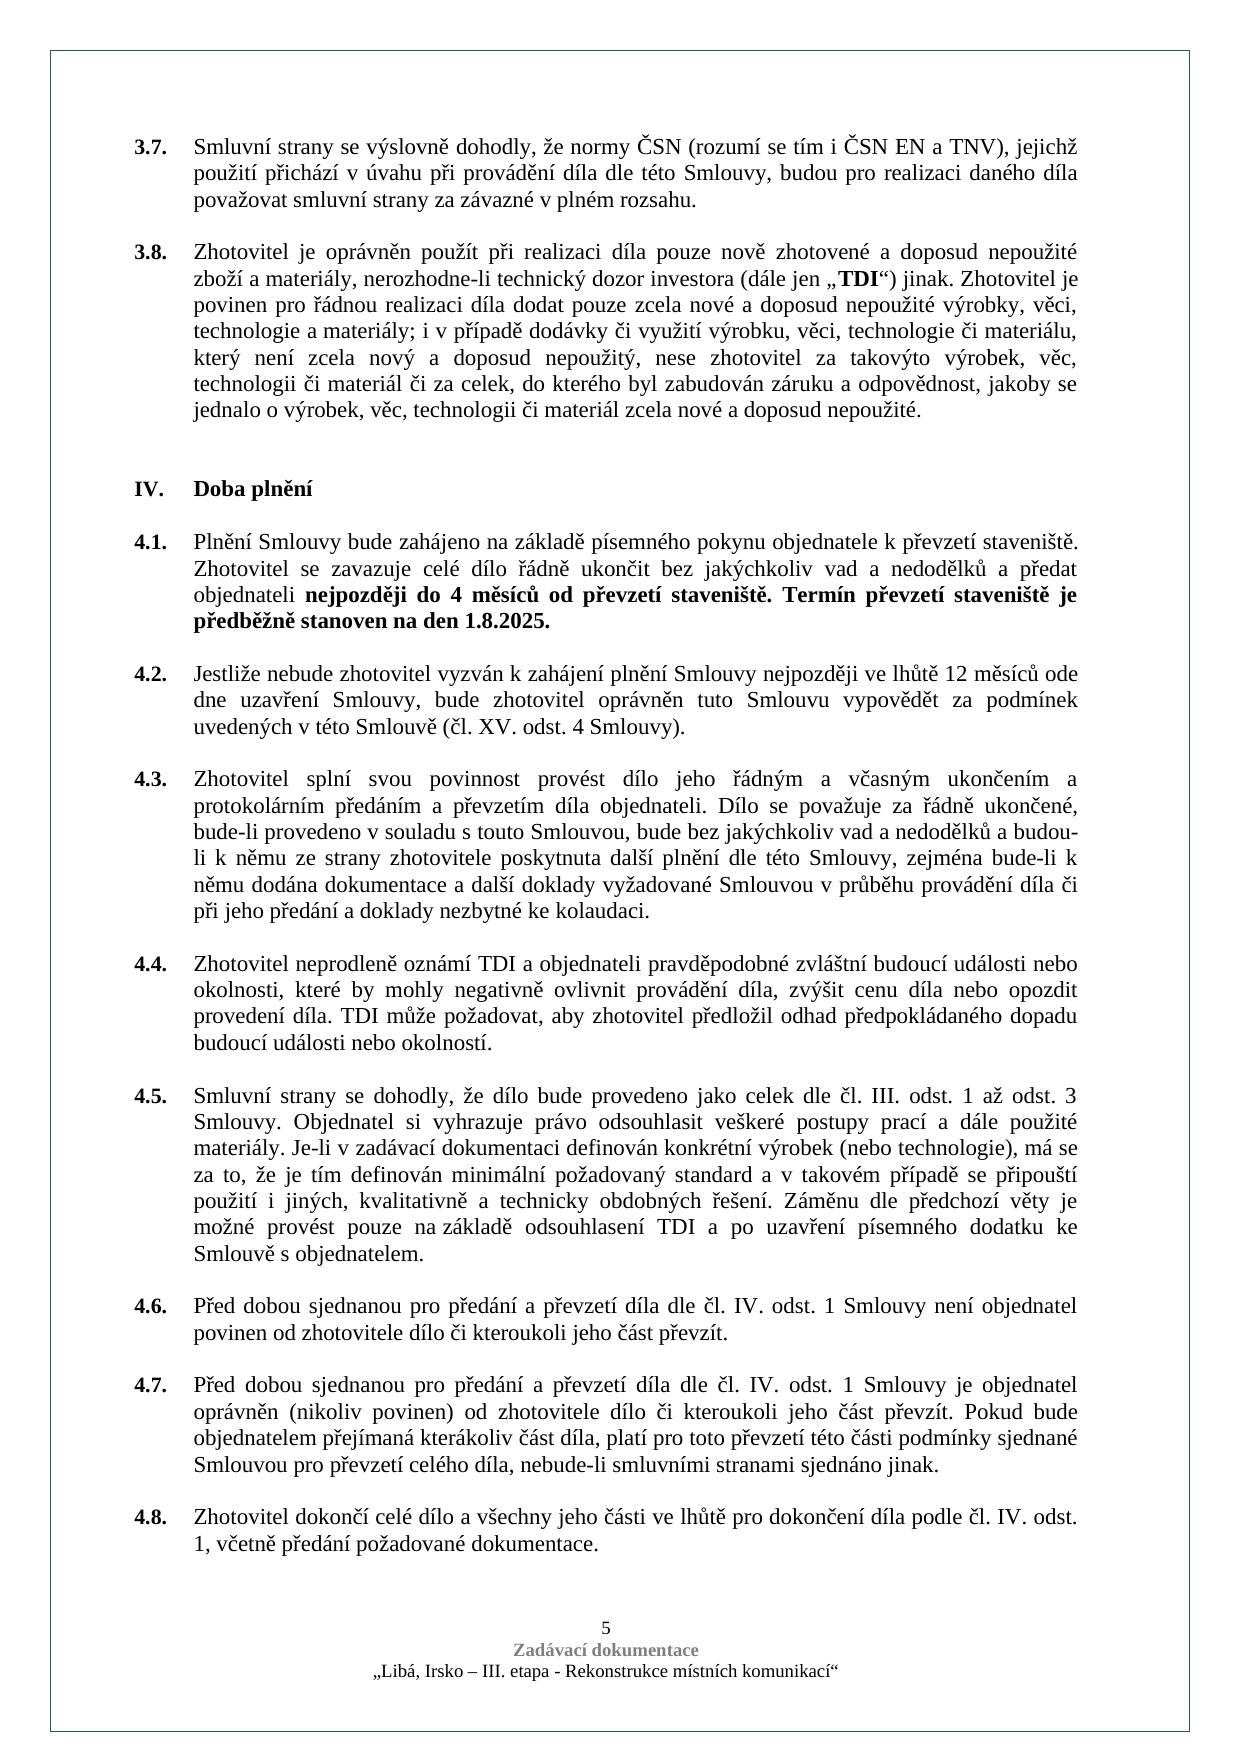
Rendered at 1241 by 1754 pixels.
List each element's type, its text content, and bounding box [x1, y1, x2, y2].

list Před dobou sjednanou pro předání a převzetí díla dle čl. IV. odst. 1 Smlouvy je objednatel oprávněn (nikoliv povinen) od zhotovitele dílo či kteroukoli jeho část převzít. Pokud bude objednatelem přejímaná kterákoliv část díla, platí pro toto převzetí této části podmínky sjednané Smlouvou pro převzetí celého díla, nebude-li smluvními stranami sjednáno jinak. [134, 1372, 1079, 1477]
list Smluvní strany se výslovně dohodly, že normy ČSN (rozumí se tím i ČSN EN a TNV), jejichž použití přichází v úvahu při provádění díla dle této Smlouvy, budou pro realizaci daného díla považovat smluvní strany za závazné v plném rozsahu. [134, 133, 1079, 212]
list Zhotovitel je oprávněn použít při realizaci díla pouze nově zhotovené a doposud nepoužité zboží a materiály, nerozhodne-li technický dozor investora (dále jen „TDI“) jinak. Zhotovitel je povinen pro řádnou realizaci díla dodat pouze zcela nové a doposud nepoužité výrobky, věci, technologie a materiály; i v případě dodávky či využití výrobku, věci, technologie či materiálu, který není zcela nový a doposud nepoužitý, nese zhotovitel za takovýto výrobek, věc, technologii či materiál či za celek, do kterého byl zabudován záruku a odpovědnost, jakoby se jednalo o výrobek, věc, technologii či materiál zcela nové a doposud nepoužité. [134, 238, 1079, 423]
list Plnění Smlouvy bude zahájeno na základě písemného pokynu objednatele k převzetí staveniště. Zhotovitel se zavazuje celé dílo řádně ukončit bez jakýchkoliv vad a nedodělků a předat objednateli nejpozději do 4 měsíců od převzetí staveniště. Termín převzetí staveniště je předběžně stanoven na den 1.8.2025. [134, 528, 1079, 634]
list Doba plnění [134, 476, 1079, 502]
list Zhotovitel dokončí celé dílo a všechny jeho části ve lhůtě pro dokončení díla podle čl. IV. odst. 1, včetně předání požadované dokumentace. [134, 1503, 1079, 1556]
list Smluvní strany se dohodly, že dílo bude provedeno jako celek dle čl. III. odst. 1 až odst. 3 Smlouvy. Objednatel si vyhrazuje právo odsouhlasit veškeré postupy prací a dále použité materiály. Je-li v zadávací dokumentaci definován konkrétní výrobek (nebo technologie), má se za to, že je tím definován minimální požadovaný standard a v takovém případě se připouští použití i jiných, kvalitativně a technicky obdobných řešení. Záměnu dle předchozí věty je možné provést pouze na základě odsouhlasení TDI a po uzavření písemného dodatku ke Smlouvě s objednatelem. [134, 1082, 1079, 1266]
list Jestliže nebude zhotovitel vyzván k zahájení plnění Smlouvy nejpozději ve lhůtě 12 měsíců ode dne uzavření Smlouvy, bude zhotovitel oprávněn tuto Smlouvu vypovědět za podmínek uvedených v této Smlouvě (čl. XV. odst. 4 Smlouvy). [134, 660, 1079, 739]
list Zhotovitel neprodleně oznámí TDI a objednateli pravděpodobné zvláštní budoucí události nebo okolnosti, které by mohly negativně ovlivnit provádění díla, zvýšit cenu díla nebo opozdit provedení díla. TDI může požadovat, aby zhotovitel předložil odhad předpokládaného dopadu budoucí události nebo okolností. [134, 950, 1079, 1055]
list Zhotovitel splní svou povinnost provést dílo jeho řádným a včasným ukončením a protokolárním předáním a převzetím díla objednateli. Dílo se považuje za řádně ukončené, bude-li provedeno v souladu s touto Smlouvou, bude bez jakýchkoliv vad a nedodělků a budou-li k němu ze strany zhotovitele poskytnuta další plnění dle této Smlouvy, zejména bude-li k němu dodána dokumentace a další doklady vyžadované Smlouvou v průběhu provádění díla či při jeho předání a doklady nezbytné ke kolaudaci. [134, 765, 1079, 923]
list Před dobou sjednanou pro předání a převzetí díla dle čl. IV. odst. 1 Smlouvy není objednatel povinen od zhotovitele dílo či kteroukoli jeho část převzít. [134, 1292, 1079, 1345]
